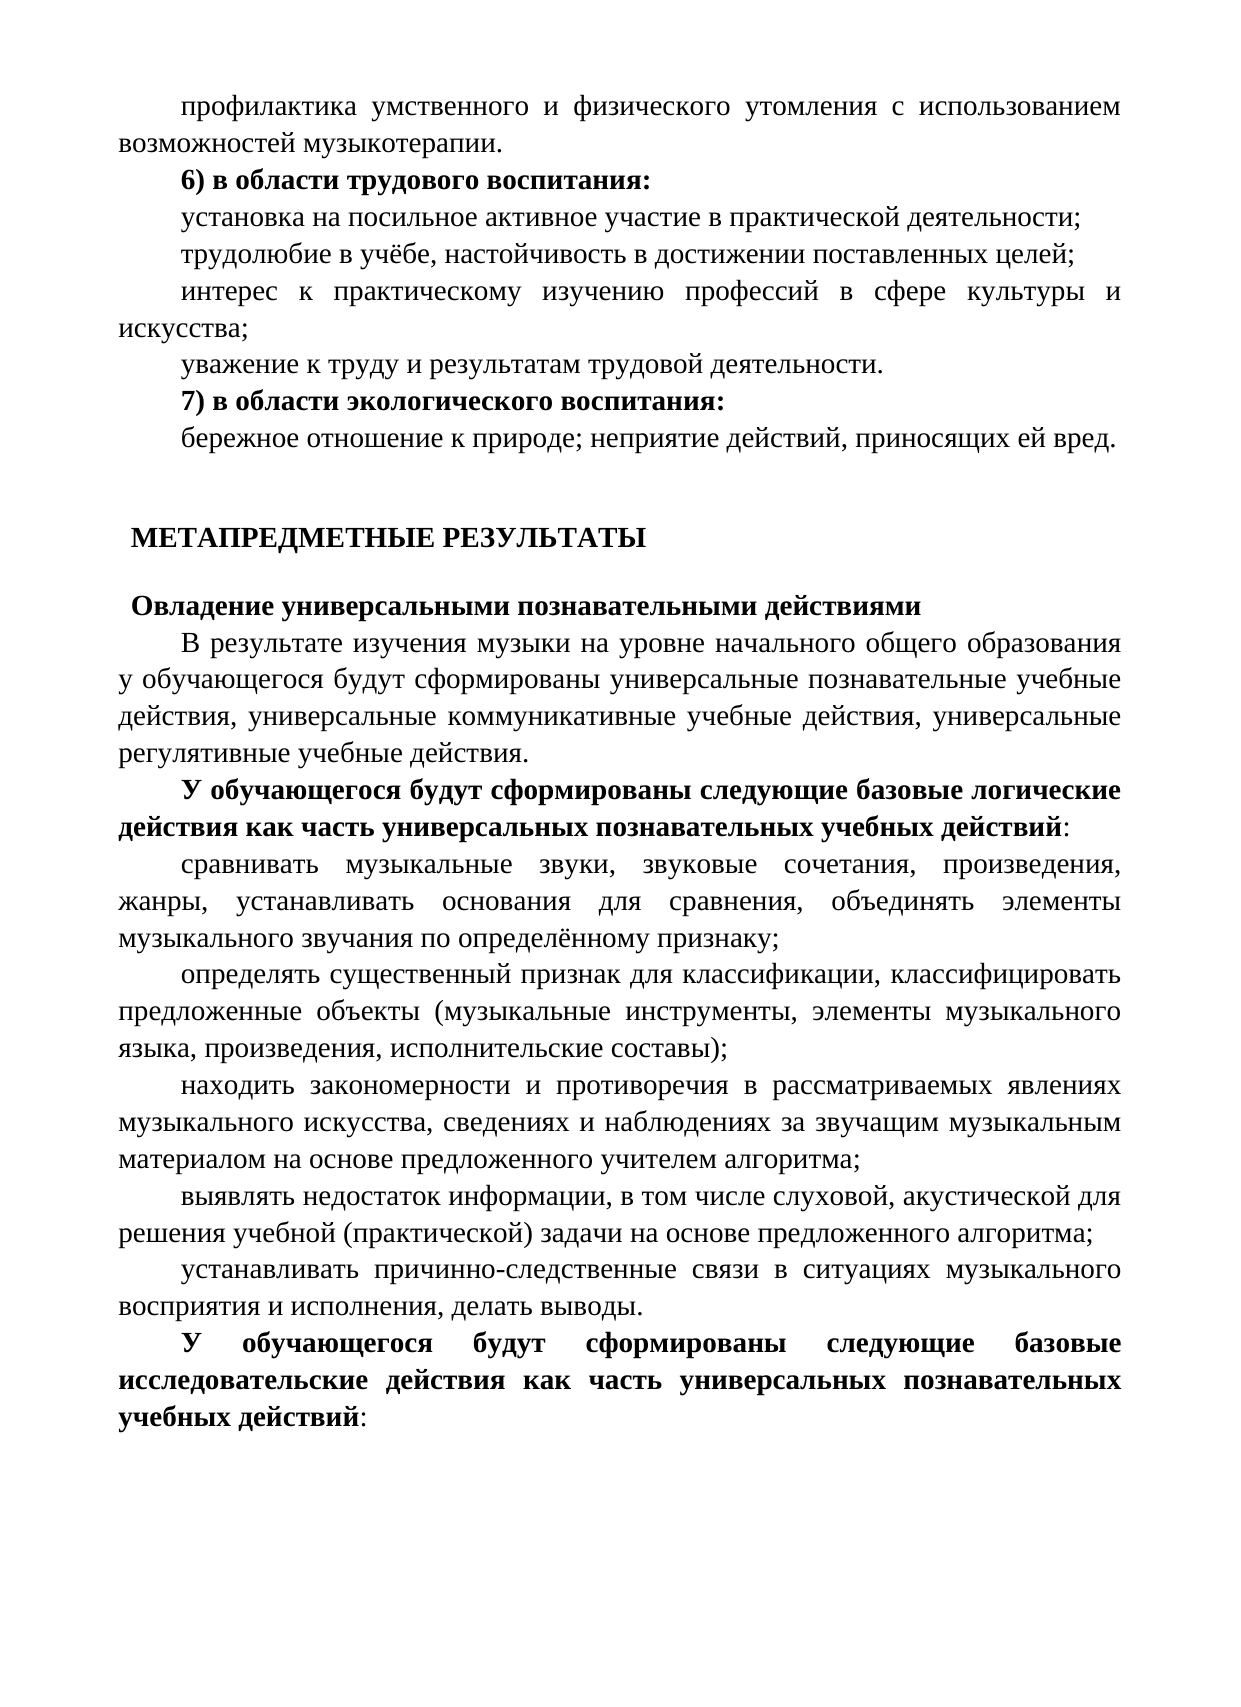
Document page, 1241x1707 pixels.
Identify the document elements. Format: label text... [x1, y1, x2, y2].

text У обучающегося будут сформированы следующие базовые логические действия как часть универсальных познавательных учебных действий: [118, 772, 1122, 843]
text У обучающегося будут сформированы следующие базовые исследовательские действия как часть универсальных познавательных учебных действий: [118, 1325, 1122, 1433]
text МЕТАПРЕДМЕТНЫЕ РЕЗУЛЬТАТЫ [131, 520, 1122, 554]
text уважение к труду и результатам трудовой деятельности. [118, 347, 1122, 380]
text выявлять недостаток информации, в том числе слуховой, акустической для решения учебной (практической) задачи на основе предложенного алгоритма; [118, 1178, 1122, 1248]
text сравнивать музыкальные звуки, звуковые сочетания, произведения, жанры, устанавливать основания для сравнения, объединять элементы музыкального звучания по определённому признаку; [118, 846, 1122, 953]
text находить закономерности и противоречия в рассматриваемых явлениях музыкального искусства, сведениях и наблюдениях за звучащим музыкальным материалом на основе предложенного учителем алгоритма; [118, 1067, 1122, 1174]
text 6) в области трудового воспитания: [118, 162, 1122, 196]
text бережное отношение к природе; неприятие действий, приносящих ей вред. [118, 420, 1122, 454]
text определять существенный признак для классификации, классифицировать предложенные объекты (музыкальные инструменты, элементы музыкального языка, произведения, исполнительские составы); [118, 957, 1122, 1064]
text Овладение универсальными познавательными действиями [131, 588, 1122, 621]
text устанавливать причинно-следственные связи в ситуациях музыкального восприятия и исполнения, делать выводы. [118, 1252, 1122, 1322]
text профилактика умственного и физического утомления с использованием возможностей музыкотерапии. [118, 88, 1122, 159]
text 7) в области экологического воспитания: [118, 383, 1122, 417]
text В результате изучения музыки на уровне начального общего образования у обучающегося будут сформированы универсальные познавательные учебные действия, универсальные коммуникативные учебные действия, универсальные регулятивные учебные действия. [118, 625, 1122, 769]
text интерес к практическому изучению профессий в сфере культуры и искусства; [118, 273, 1122, 343]
text установка на посильное активное участие в практической деятельности; [118, 199, 1122, 233]
text трудолюбие в учёбе, настойчивость в достижении поставленных целей; [118, 236, 1122, 269]
